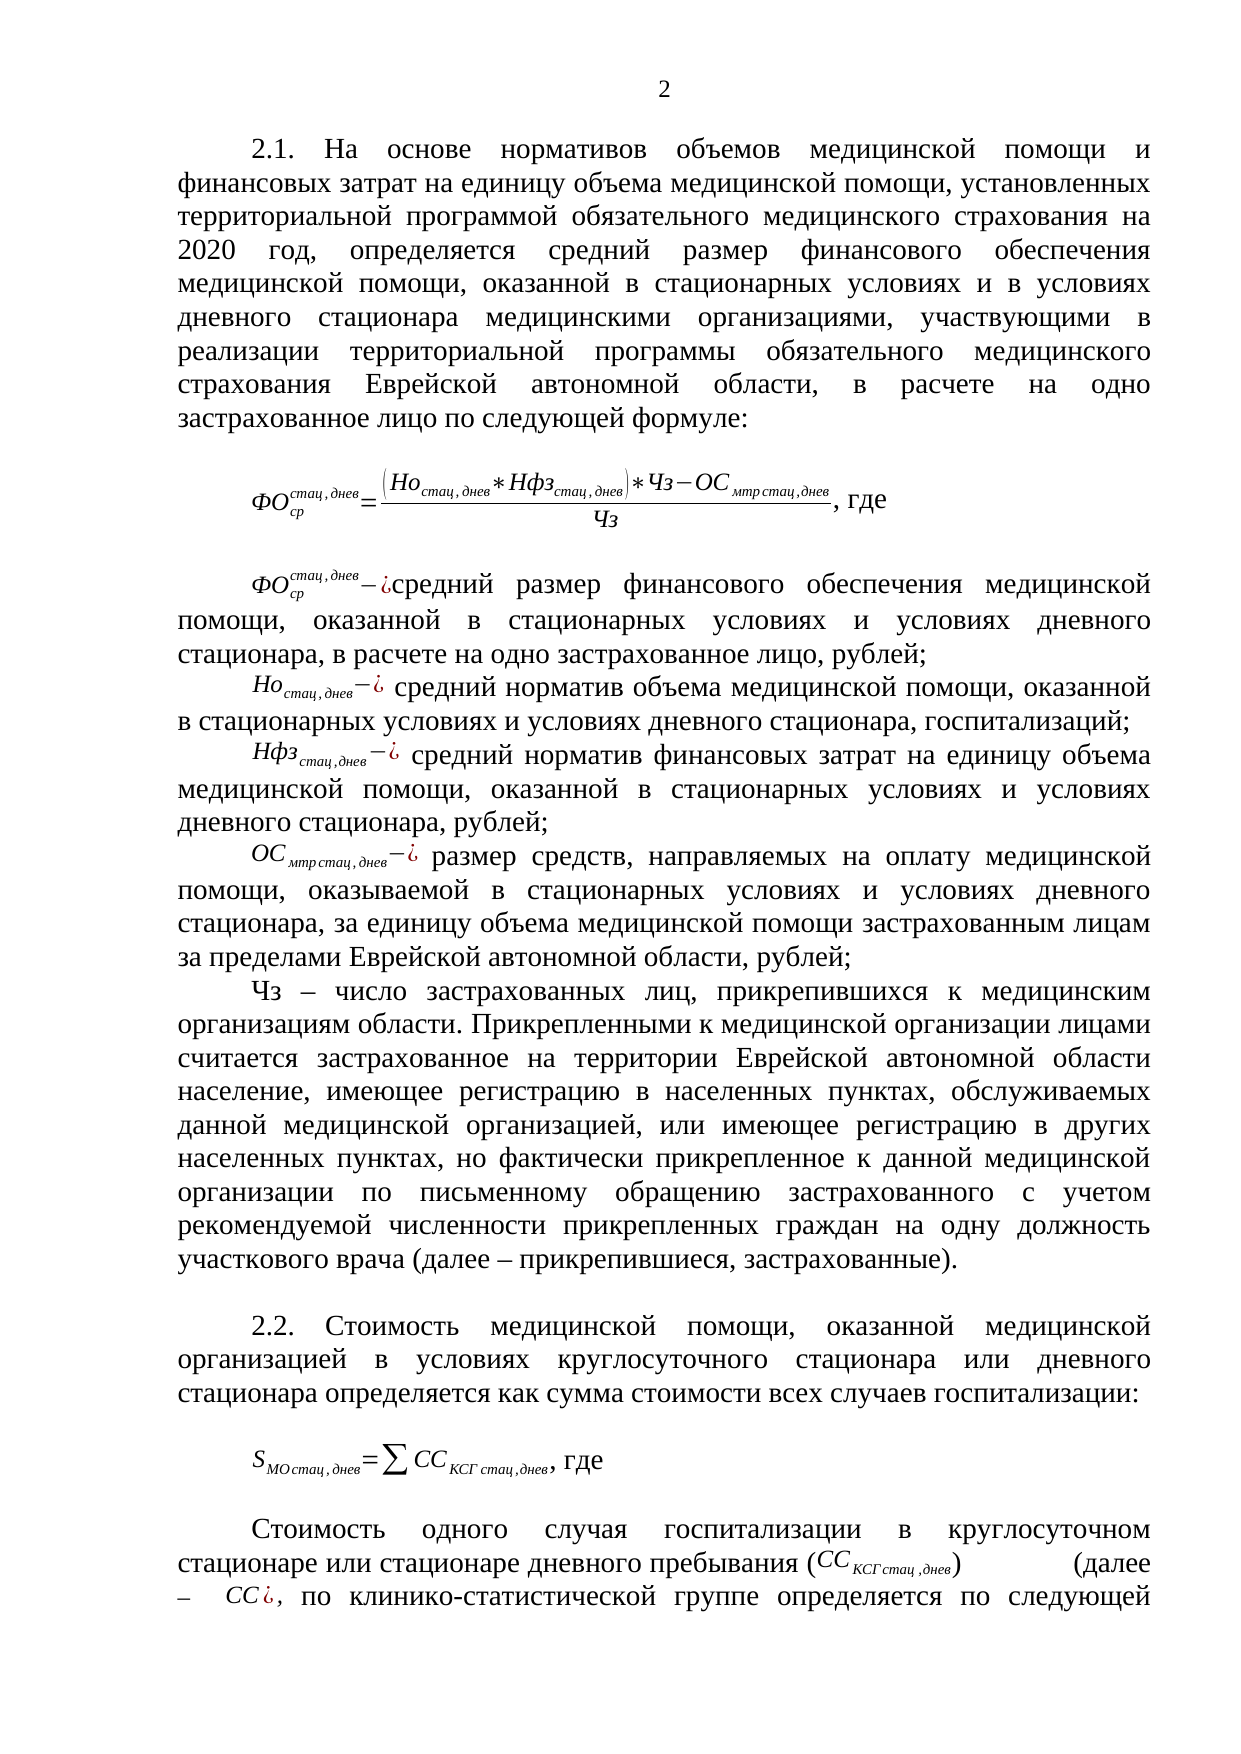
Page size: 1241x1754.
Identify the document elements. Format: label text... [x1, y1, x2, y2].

text средний норматив финансовых затрат на единицу объема медицинской помощи, оказанной в стационарных условиях и условиях дневного стационара, рублей; [177, 737, 1152, 838]
text Чз – число застрахованных лиц, прикрепившихся к медицинским организациям области. Прикрепленными к медицинской организации лицами считается застрахованное на территории Еврейской автономной области население, имеющее регистрацию в населенных пунктах, обслуживаемых данной медицинской организацией, или имеющее регистрацию в других населенных пунктах, но фактически прикрепленное к данной медицинской организации по письменному обращению застрахованного с учетом рекомендуемой численности прикрепленных граждан на одну должность участкового врача (далее – прикрепившиеся, застрахованные). [177, 973, 1152, 1274]
text средний размер финансового обеспечения медицинской помощи, оказанной в стационарных условиях и условиях дневного стационара, в расчете на одно застрахованное лицо, рублей; [177, 566, 1152, 669]
list Стоимость медицинской помощи, оказанной медицинской организацией в условиях круглосуточного стационара или дневного стационара определяется как сумма стоимости всех случаев госпитализации: [177, 1308, 1152, 1409]
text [177, 1511, 1152, 1612]
text средний норматив объема медицинской помощи, оказанной в стационарных условиях и условиях дневного стационара, госпитализаций; [177, 669, 1152, 737]
text , где [177, 1442, 1152, 1478]
text 2.1. На основе нормативов объемов медицинской помощи и финансовых затрат на единицу объема медицинской помощи, установленных территориальной программой обязательного медицинского страхования на 2020 год, определяется средний размер финансового обеспечения медицинской помощи, оказанной в стационарных условиях и в условиях дневного стационара медицинскими организациями, участвующими в реализации территориальной программы обязательного медицинского страхования Еврейской автономной области, в расчете на одно застрахованное лицо по следующей формуле: [177, 131, 1152, 433]
text , где [177, 467, 1152, 533]
text размер средств, направляемых на оплату медицинской помощи, оказываемой в стационарных условиях и условиях дневного стационара, за единицу объема медицинской помощи застрахованным лицам за пределами Еврейской автономной области, рублей; [177, 838, 1152, 973]
